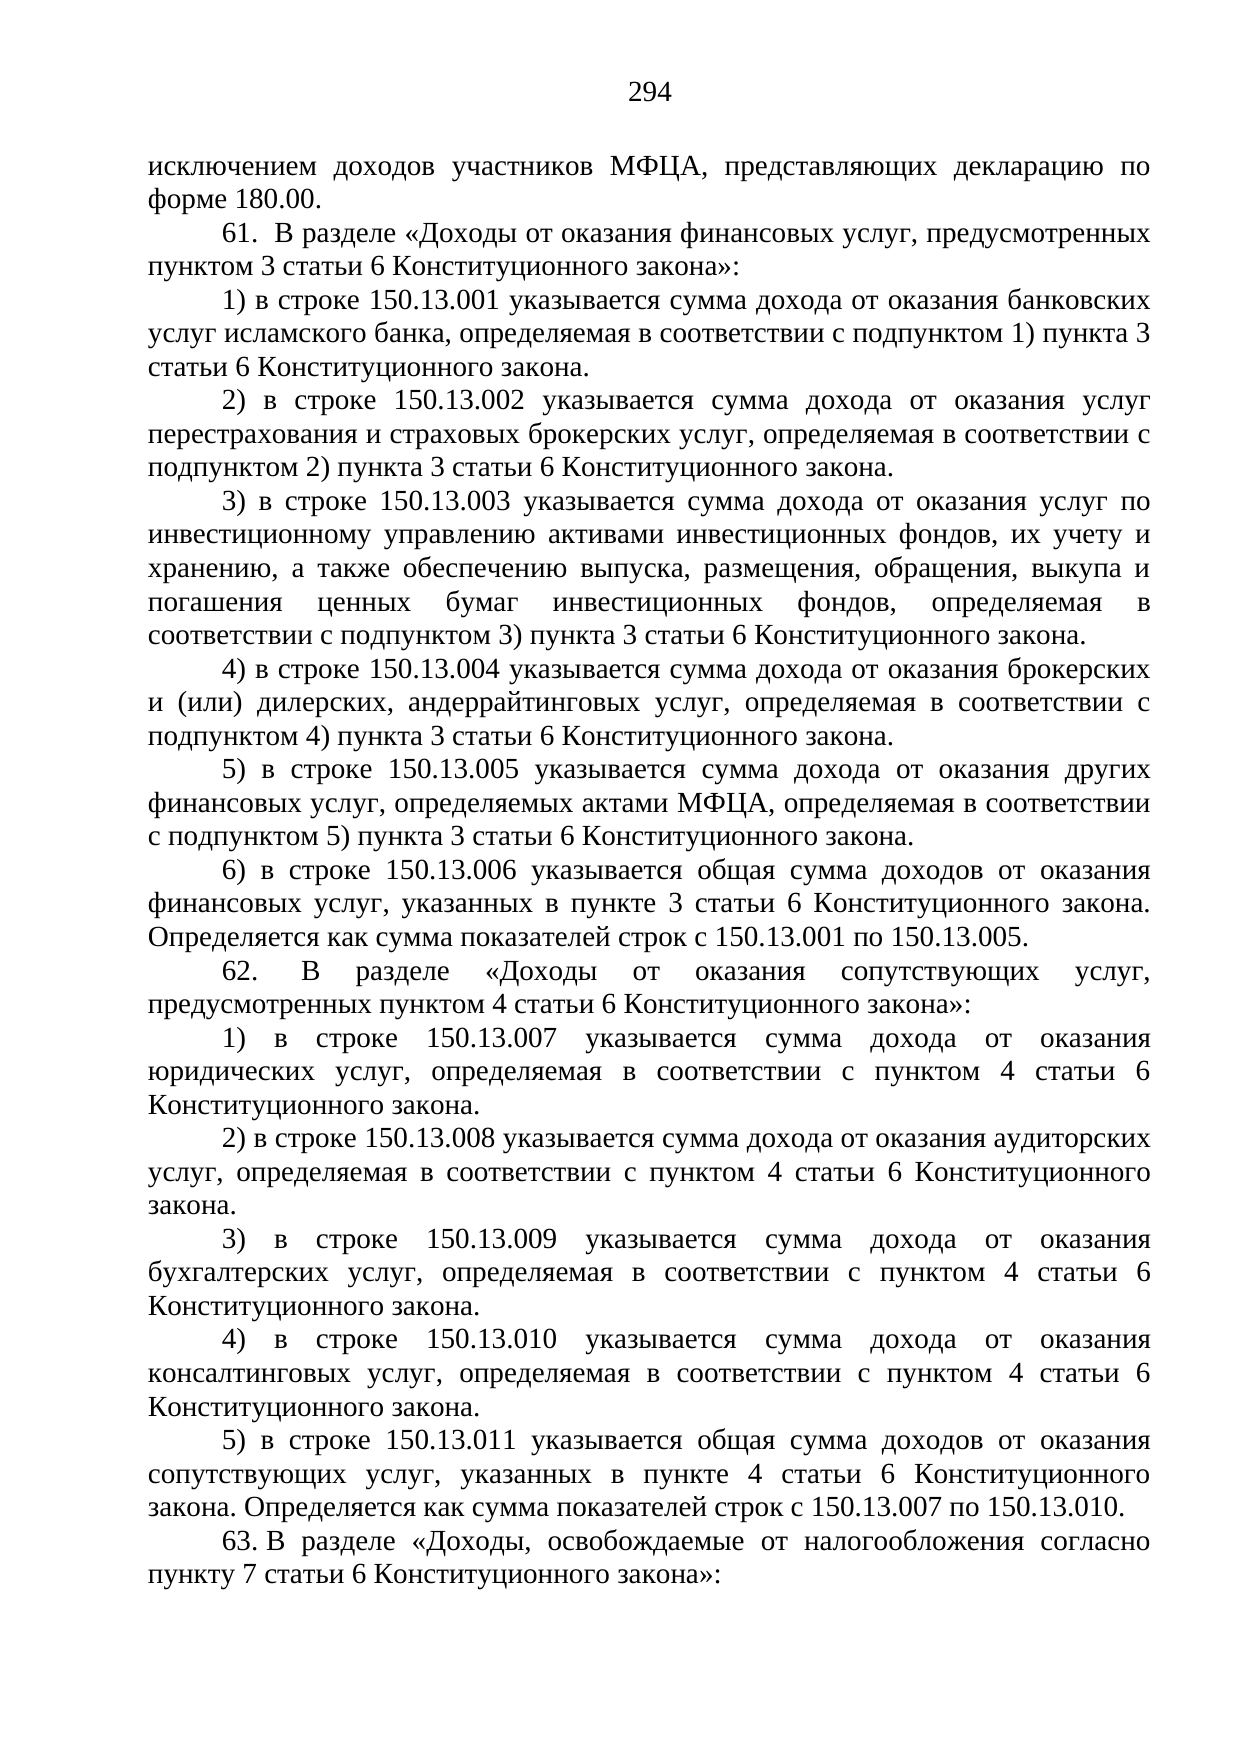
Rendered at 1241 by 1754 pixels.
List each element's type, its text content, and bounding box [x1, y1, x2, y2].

text 1) в строке 150.13.001 указывается сумма дохода от оказания банковских услуг исламского банка, определяемая в соответствии с подпунктом 1) пункта 3 статьи 6 Конституционного закона. [148, 282, 1152, 382]
text 1) в строке 150.13.007 указывается сумма дохода от оказания юридических услуг, определяемая в соответствии с пунктом 4 статьи 6 Конституционного закона. [148, 1020, 1152, 1120]
text 2) в строке 150.13.008 указывается сумма дохода от оказания аудиторских услуг, определяемая в соответствии с пунктом 4 статьи 6 Конституционного закона. [148, 1120, 1152, 1221]
list В разделе «Доходы от оказания финансовых услуг, предусмотренных пунктом 3 статьи 6 Конституционного закона»: [148, 215, 1152, 282]
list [148, 148, 1152, 215]
text 2) в строке 150.13.002 указывается сумма дохода от оказания услуг перестрахования и страховых брокерских услуг, определяемая в соответствии с подпунктом 2) пункта 3 статьи 6 Конституционного закона. [148, 382, 1152, 483]
list В разделе «Доходы, освобождаемые от налогообложения согласно пункту 7 статьи 6 Конституционного закона»: [148, 1523, 1152, 1590]
list В разделе «Доходы от оказания сопутствующих услуг, предусмотренных пунктом 4 статьи 6 Конституционного закона»: [148, 953, 1152, 1020]
text 3) в строке 150.13.009 указывается сумма дохода от оказания бухгалтерских услуг, определяемая в соответствии с пунктом 4 статьи 6 Конституционного закона. [148, 1221, 1152, 1322]
text 5) в строке 150.13.005 указывается сумма дохода от оказания других финансовых услуг, определяемых актами МФЦА, определяемая в соответствии с подпунктом 5) пункта 3 статьи 6 Конституционного закона. [148, 751, 1152, 852]
text 3) в строке 150.13.003 указывается сумма дохода от оказания услуг по инвестиционному управлению активами инвестиционных фондов, их учету и хранению, а также обеспечению выпуска, размещения, обращения, выкупа и погашения ценных бумаг инвестиционных фондов, определяемая в соответствии с подпунктом 3) пункта 3 статьи 6 Конституционного закона. [148, 483, 1152, 651]
text 5) в строке 150.13.011 указывается общая сумма доходов от оказания сопутствующих услуг, указанных в пункте 4 статьи 6 Конституционного закона. Определяется как сумма показателей строк с 150.13.007 по 150.13.010. [148, 1422, 1152, 1523]
text 4) в строке 150.13.004 указывается сумма дохода от оказания брокерских и (или) дилерских, андеррайтинговых услуг, определяемая в соответствии с подпунктом 4) пункта 3 статьи 6 Конституционного закона. [148, 651, 1152, 751]
text 4) в строке 150.13.010 указывается сумма дохода от оказания консалтинговых услуг, определяемая в соответствии с пунктом 4 статьи 6 Конституционного закона. [148, 1322, 1152, 1422]
text 6) в строке 150.13.006 указывается общая сумма доходов от оказания финансовых услуг, указанных в пункте 3 статьи 6 Конституционного закона. Определяется как сумма показателей строк с 150.13.001 по 150.13.005. [148, 852, 1152, 953]
